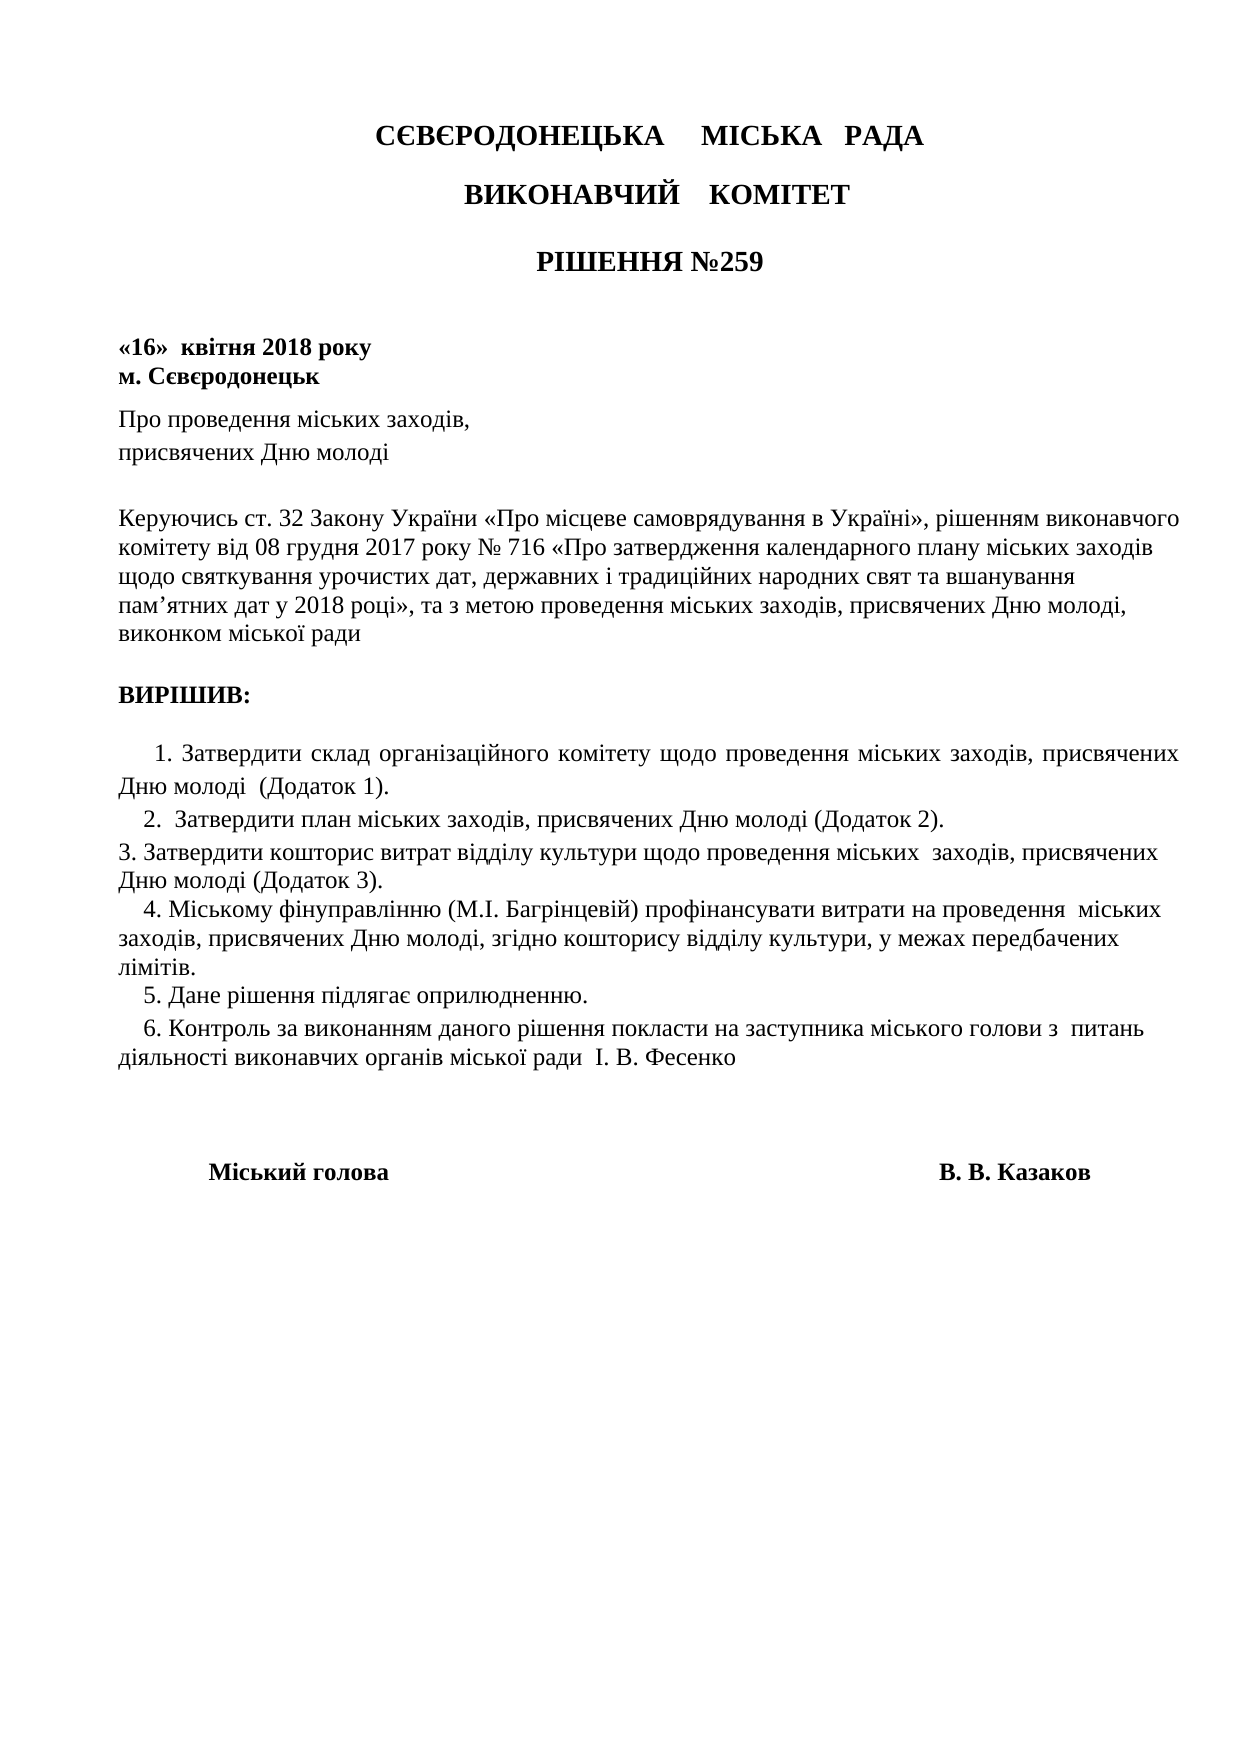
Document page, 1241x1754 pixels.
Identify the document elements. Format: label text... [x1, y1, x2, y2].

text Керуючись ст. 32 Закону України «Про місцеве самоврядування в Україні», рішенням виконавчого комітету від 08 грудня 2017 року № 716 «Про затвердження календарного плану міських заходів щодо святкування урочистих дат, державних і традиційних народних свят та вшанування пам’ятних дат у 2018 році», та з метою проведення міських заходів, присвячених Дню молоді, виконком міської ради [118, 503, 1181, 647]
text 6. Контроль за виконанням даного рішення покласти на заступника міського голови з питань діяльності виконавчих органів міської ради І. В. Фесенко [118, 1013, 1181, 1071]
text 4. Міському фінуправлінню (М.І. Багрінцевій) профінансувати витрати на проведення міських заходів, присвячених Дню молоді, згідно кошторису відділу культури, у межах передбачених лімітів. [118, 894, 1181, 981]
text 1. Затвердити склад організаційного комітету щодо проведення міських заходів, присвячених Дню молоді (Додаток 1). [118, 738, 1181, 799]
text ВИРІШИВ: [118, 680, 1181, 709]
text Міський голова В. В. Казаков [118, 1157, 1181, 1186]
text СЄВЄРОДОНЕЦЬКА МІСЬКА РАДА [118, 118, 1181, 152]
text Про проведення міських заходів, [118, 404, 1181, 433]
text 2. Затвердити план міських заходів, присвячених Дню молоді (Додаток 2). [118, 804, 1181, 832]
text 5. Дане рішення підлягає оприлюдненню. [118, 981, 1181, 1009]
text присвячених Дню молоді [118, 437, 1181, 466]
subtitle «16» квітня 2018 року [118, 332, 1152, 361]
text 3. Затвердити кошторис витрат відділу культури щодо проведення міських заходів, присвячених Дню молоді (Додаток 3). [118, 837, 1181, 894]
text РІШЕННЯ №259 [118, 244, 1181, 278]
subtitle м. Сєвєродонецьк [118, 361, 1152, 390]
subtitle ВИКОНАВЧИЙ КОМІТЕТ [133, 177, 1137, 211]
